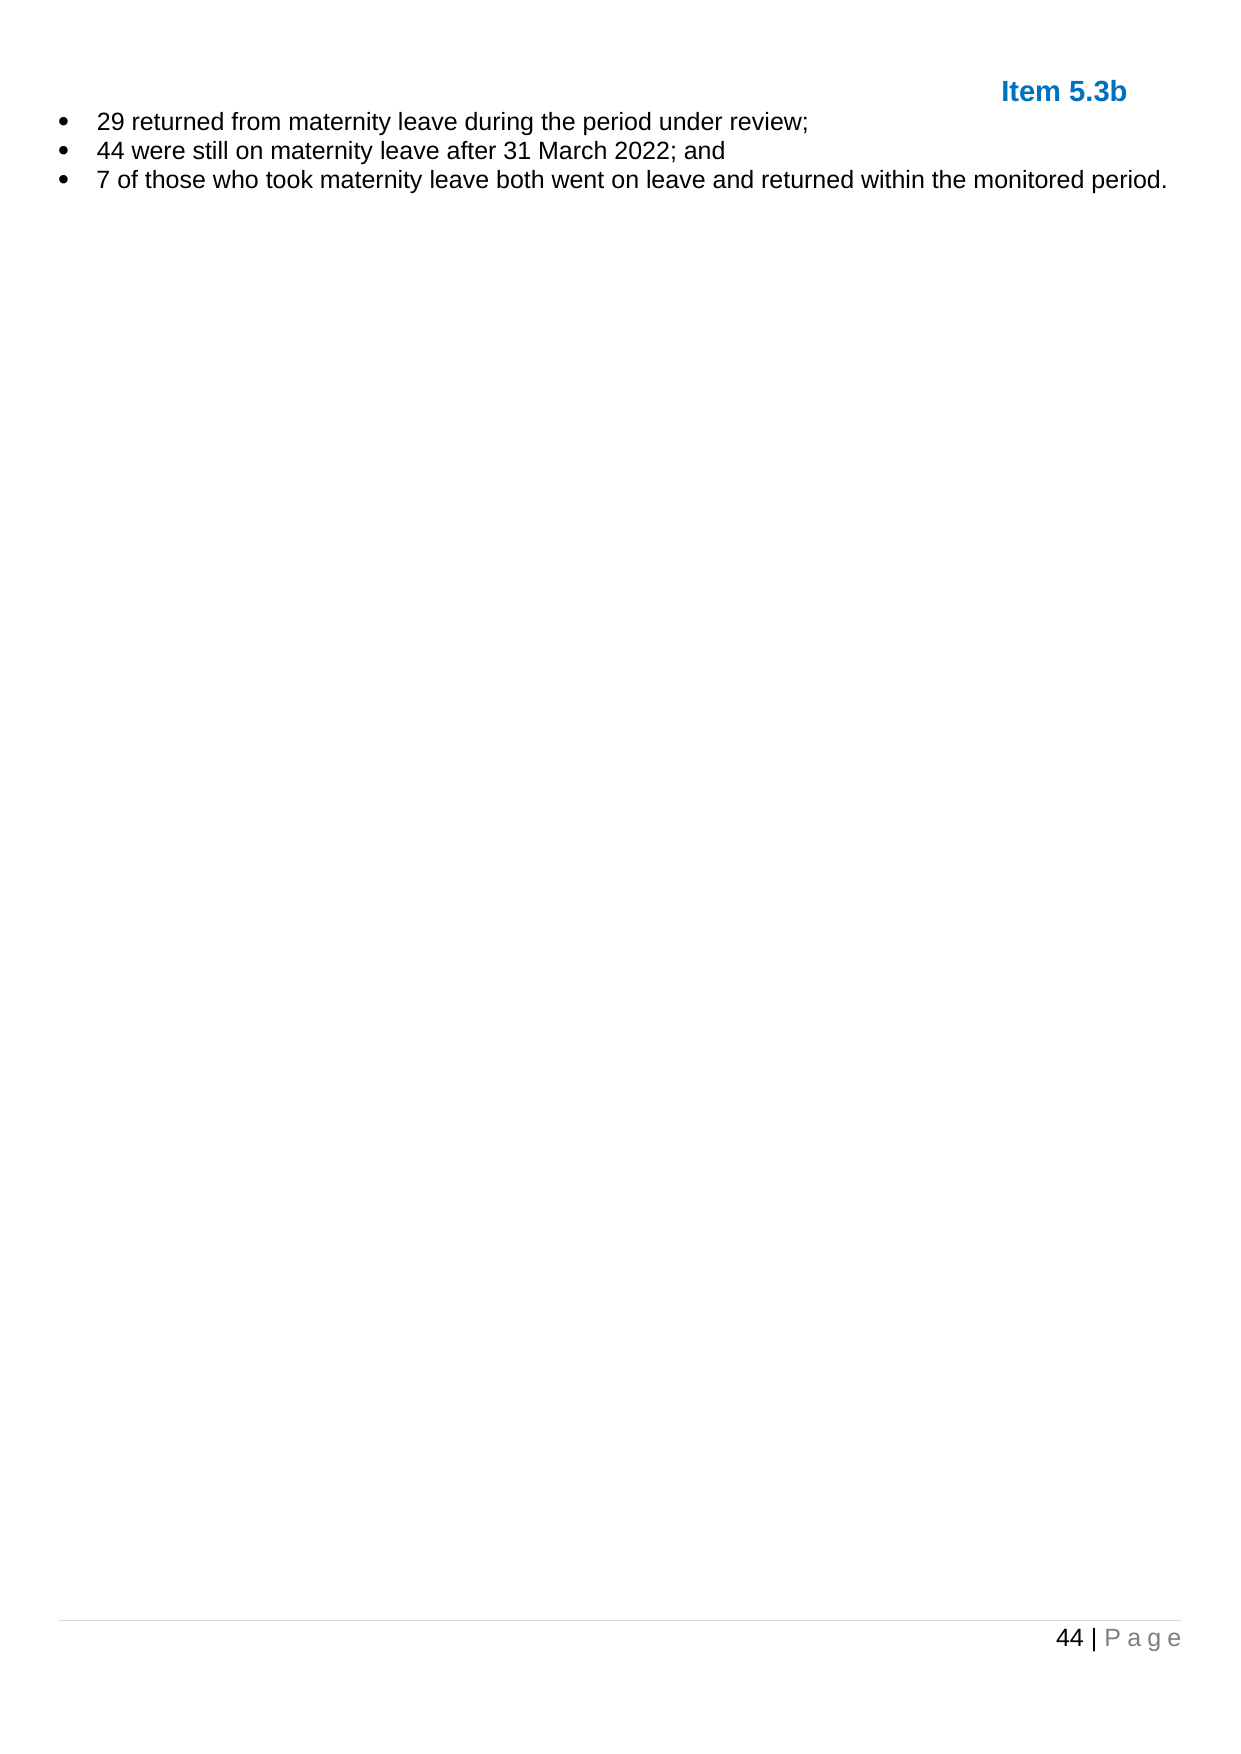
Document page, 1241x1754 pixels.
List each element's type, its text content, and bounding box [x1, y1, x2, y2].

list 29 returned from maternity leave during the period under review; [59, 107, 1181, 136]
list 44 were still on maternity leave after 31 March 2022; and [59, 136, 1181, 165]
list 7 of those who took maternity leave both went on leave and returned within the monitored period. [59, 165, 1181, 194]
